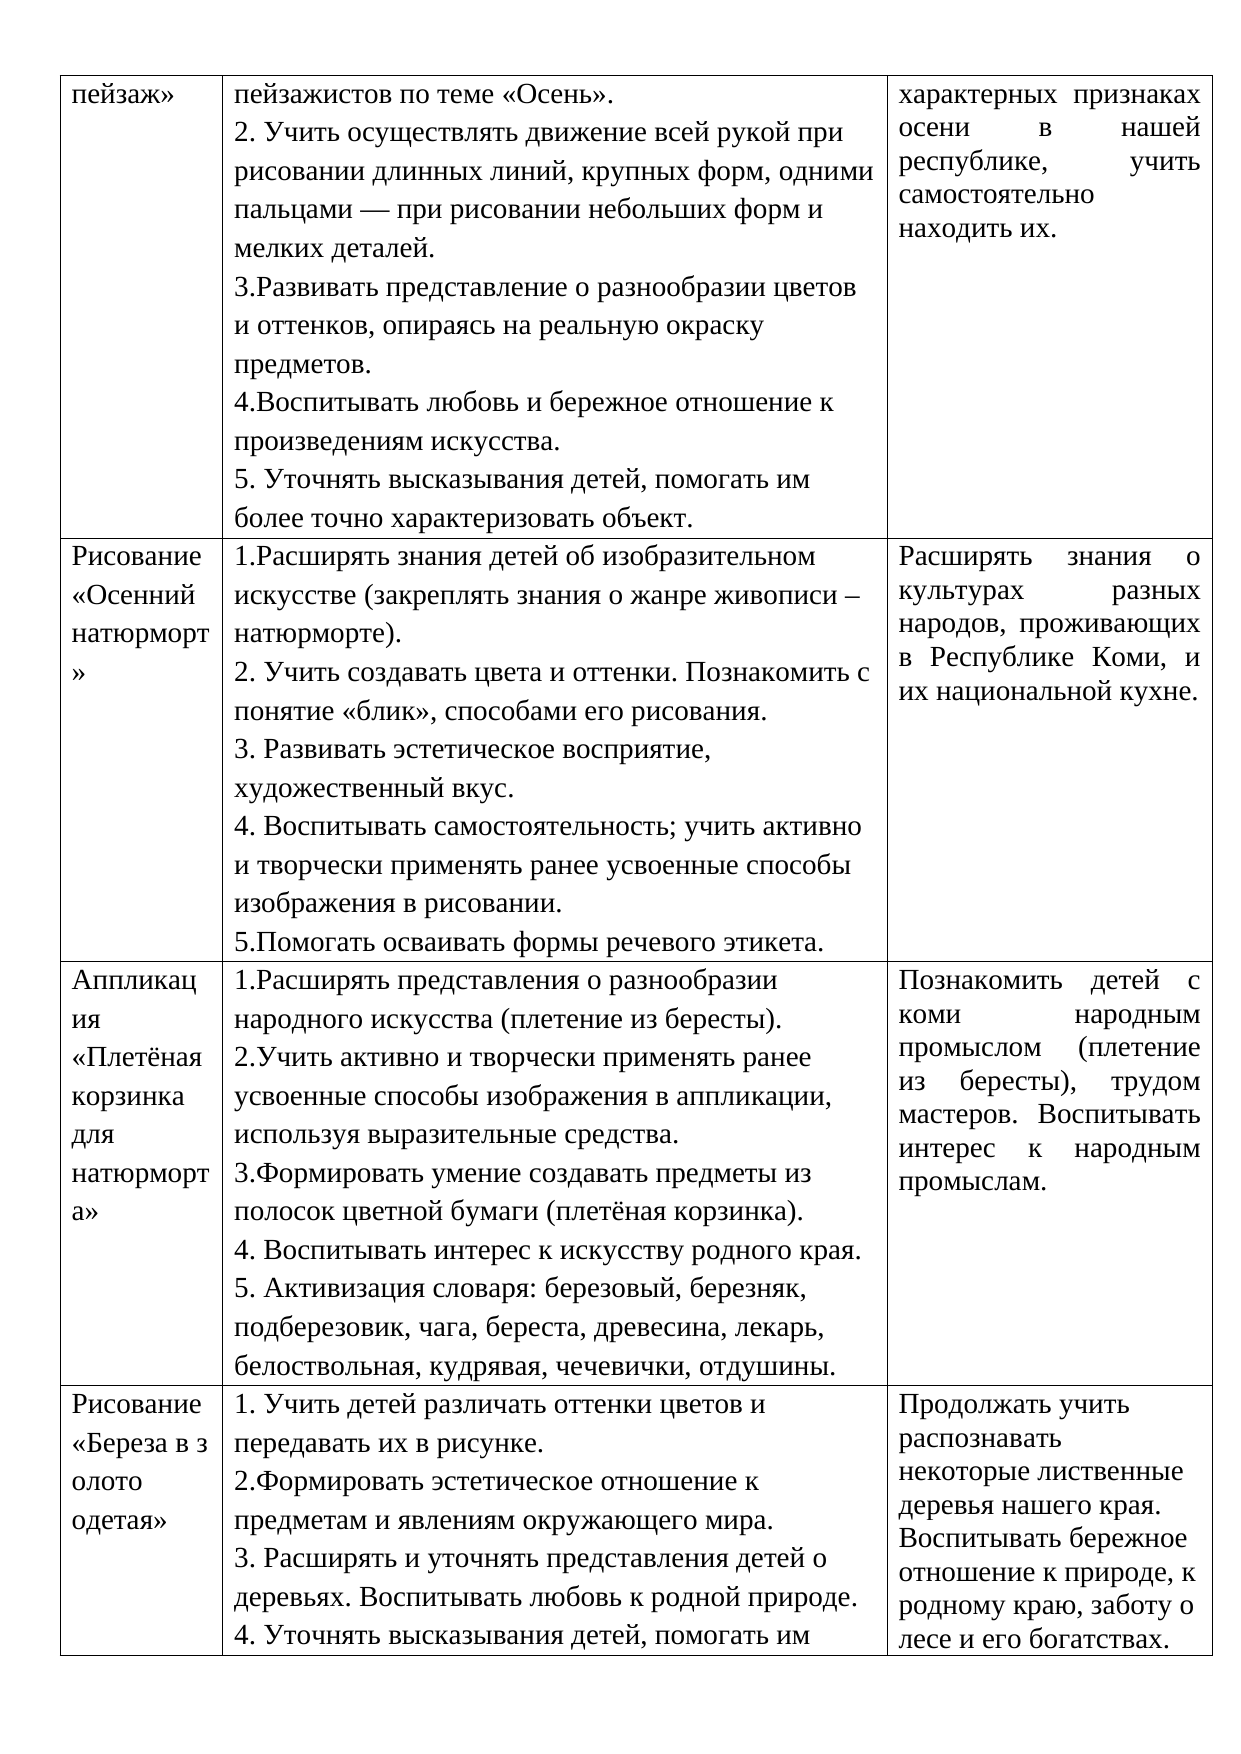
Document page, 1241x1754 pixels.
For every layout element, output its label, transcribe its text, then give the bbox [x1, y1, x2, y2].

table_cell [61, 1386, 222, 1654]
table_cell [888, 1386, 1212, 1654]
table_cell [223, 1386, 887, 1654]
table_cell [888, 76, 1212, 537]
table_cell Познакомить детей с коми народным промыслом (плетение из бересты), трудом мастеров. Воспитывать интерес к народным промыслам. [888, 962, 1212, 1385]
table_cell Аппликация «Плетёная корзинка для натюрморта» [61, 962, 222, 1385]
table_cell 1.Расширять представления о разнообразии народного искусства (плетение из бересты). 2.Учить активно и творчески применять ранее усвоенные способы изображения в аппликации, используя выразительные средства. 3.Формировать умение создавать предметы из полосок цветной бумаги (плетёная корзинка). 4. Воспитывать интерес к искусству родного края. 5. Активизация словаря: березовый, березняк, подберезовик, чага, береста, древесина, лекарь, белоствольная, кудрявая, чечевички, отдушины. [223, 962, 887, 1385]
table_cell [61, 76, 222, 537]
table_cell 1.Расширять знания детей об изобразительном искусстве (закреплять знания о жанре живописи – натюрморте). 2. Учить создавать цвета и оттенки. Познакомить с понятие «блик», способами его рисования. 3. Развивать эстетическое восприятие, художественный вкус. 4. Воспитывать самостоятельность; учить активно и творчески применять ранее усвоенные способы изображения в рисовании. 5.Помогать осваивать формы речевого этикета. [223, 539, 887, 961]
table_cell Рисование «Осенний натюрморт» [61, 539, 222, 961]
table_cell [223, 76, 887, 537]
table_cell Расширять знания о культурах разных народов, проживающих в Республике Коми, и их национальной кухне. [888, 539, 1212, 961]
